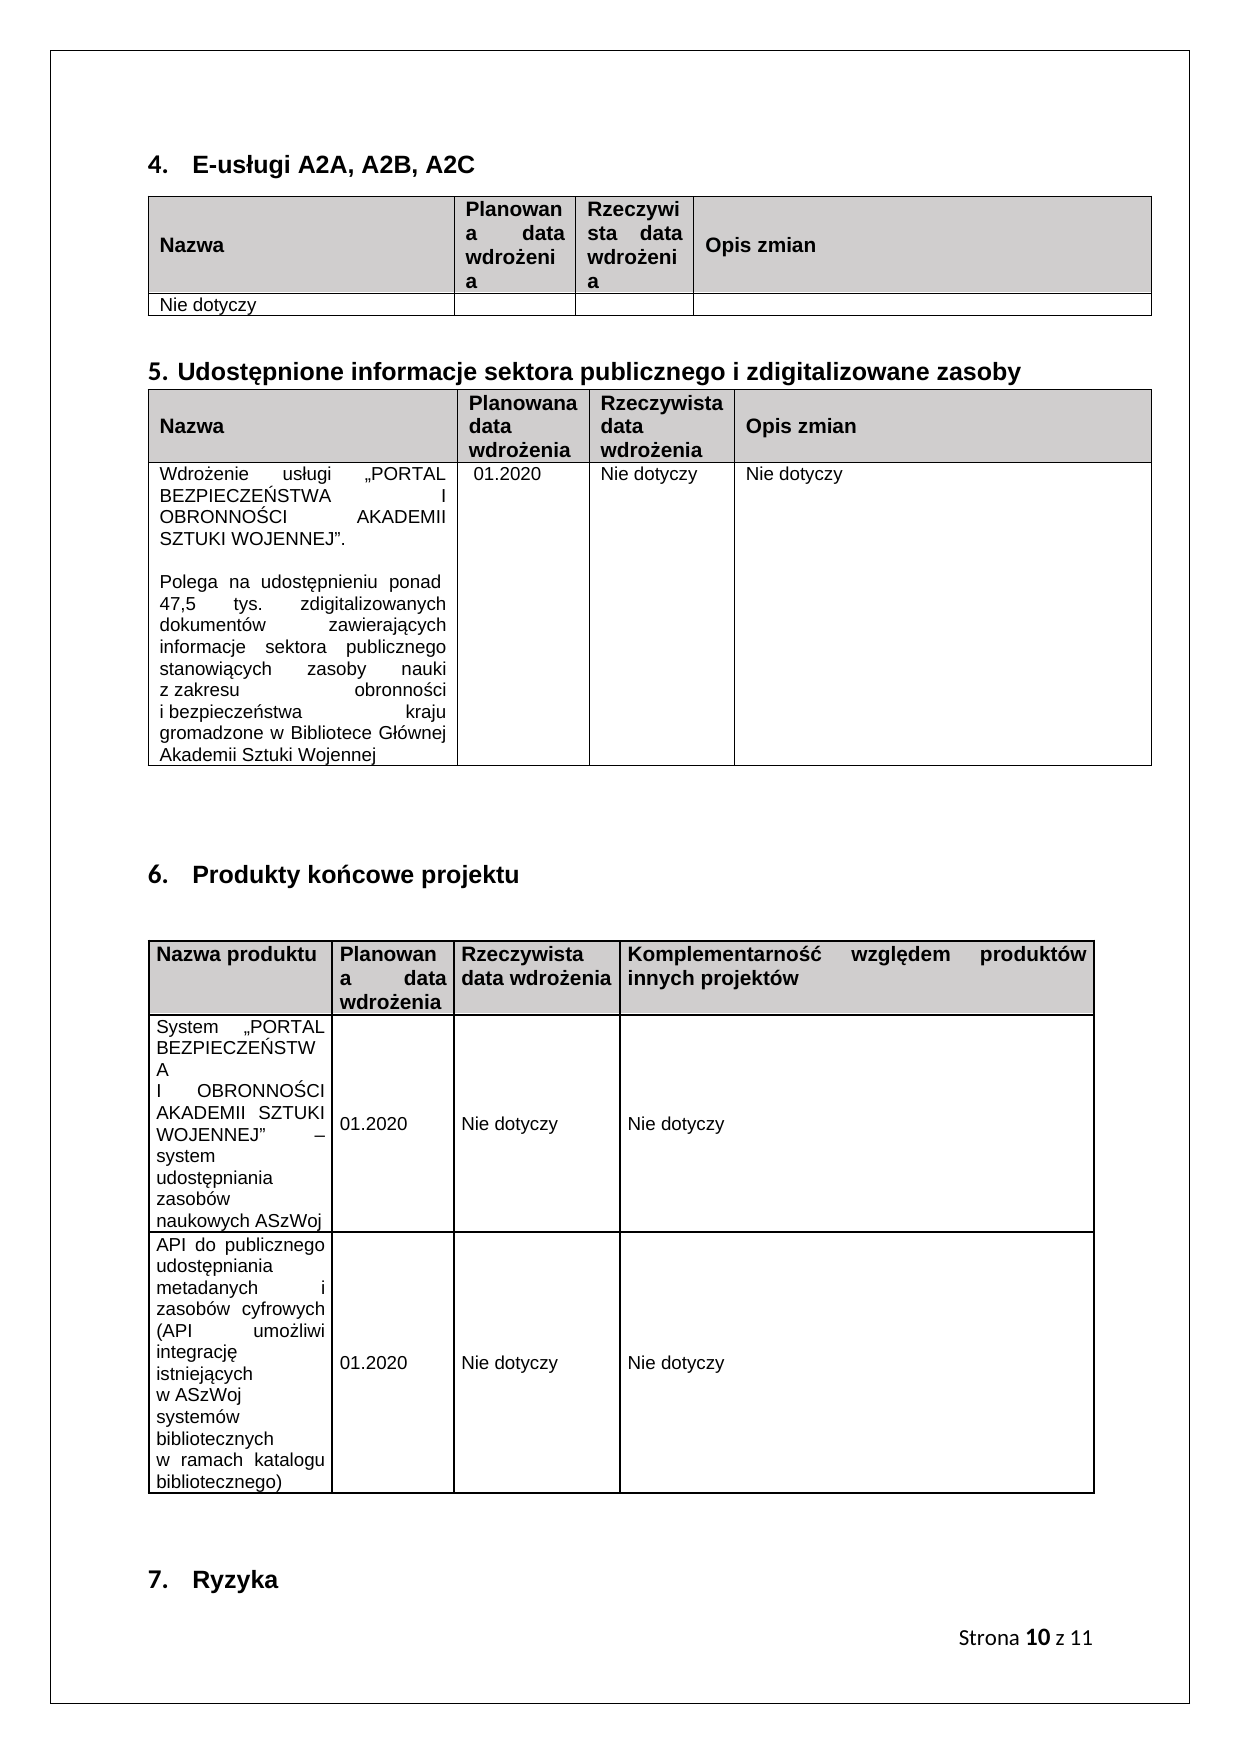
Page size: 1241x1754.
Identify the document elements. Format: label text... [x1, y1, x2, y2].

subtitle E-usługi A2A, A2B, A2C [148, 147, 1093, 181]
table_header Nazwa [149, 197, 454, 292]
table_header Planowana data wdrożenia [455, 197, 575, 292]
table_cell API do publicznego udostępniania metadanych i zasobów cyfrowych (API umożliwi integrację istniejących w ASzWoj systemów bibliotecznych w ramach katalogu bibliotecznego) [150, 1233, 331, 1492]
table_cell 01.2020 [333, 1016, 453, 1231]
table_cell Nie dotyczy [455, 1016, 619, 1231]
table_header Rzeczywista data wdrożenia [455, 942, 619, 1013]
table_header Planowana data wdrożenia [333, 942, 453, 1013]
subtitle Produkty końcowe projektu [148, 857, 1093, 890]
table_cell Nie dotyczy [621, 1016, 1093, 1231]
table_cell Wdrożenie usługi „PORTAL BEZPIECZEŃSTWA I OBRONNOŚCI AKADEMII SZTUKI WOJENNEJ”. Polega na udostępnieniu ponad 47,5 tys. zdigitalizowanych dokumentów zawierających informacje sektora publicznego stanowiących zasoby nauki z zakresu obronności i bezpieczeństwa kraju gromadzone w Bibliotece Głównej Akademii Sztuki Wojennej [149, 463, 457, 765]
table_cell Nie dotyczy [735, 463, 1151, 765]
table_header Opis zmian [735, 390, 1151, 462]
table_cell [576, 294, 693, 315]
list Ryzyka [148, 1562, 1093, 1595]
table_header Komplementarność względem produktów innych projektów [621, 942, 1093, 1013]
table_cell [694, 294, 1151, 315]
table_header Planowana data wdrożenia [458, 390, 589, 462]
table_header Opis zmian [694, 197, 1151, 292]
table_header Nazwa [149, 390, 457, 462]
table_cell Nie dotyczy [621, 1233, 1093, 1492]
subtitle Udostępnione informacje sektora publicznego i zdigitalizowane zasoby [148, 354, 1093, 387]
table_header Rzeczywista data wdrożenia [590, 390, 734, 462]
table_cell Nie dotyczy [455, 1233, 619, 1492]
table_cell 01.2020 [333, 1233, 453, 1492]
table_cell Nie dotyczy [149, 294, 454, 315]
table_header Rzeczywista data wdrożenia [576, 197, 693, 292]
table_header Nazwa produktu [150, 942, 331, 1013]
table_cell 01.2020 [458, 463, 589, 765]
table_cell Nie dotyczy [590, 463, 734, 765]
table_cell [455, 294, 575, 315]
table_cell System „PORTAL BEZPIECZEŃSTWA I OBRONNOŚCI AKADEMII SZTUKI WOJENNEJ” – system udostępniania zasobów naukowych ASzWoj [150, 1016, 331, 1231]
